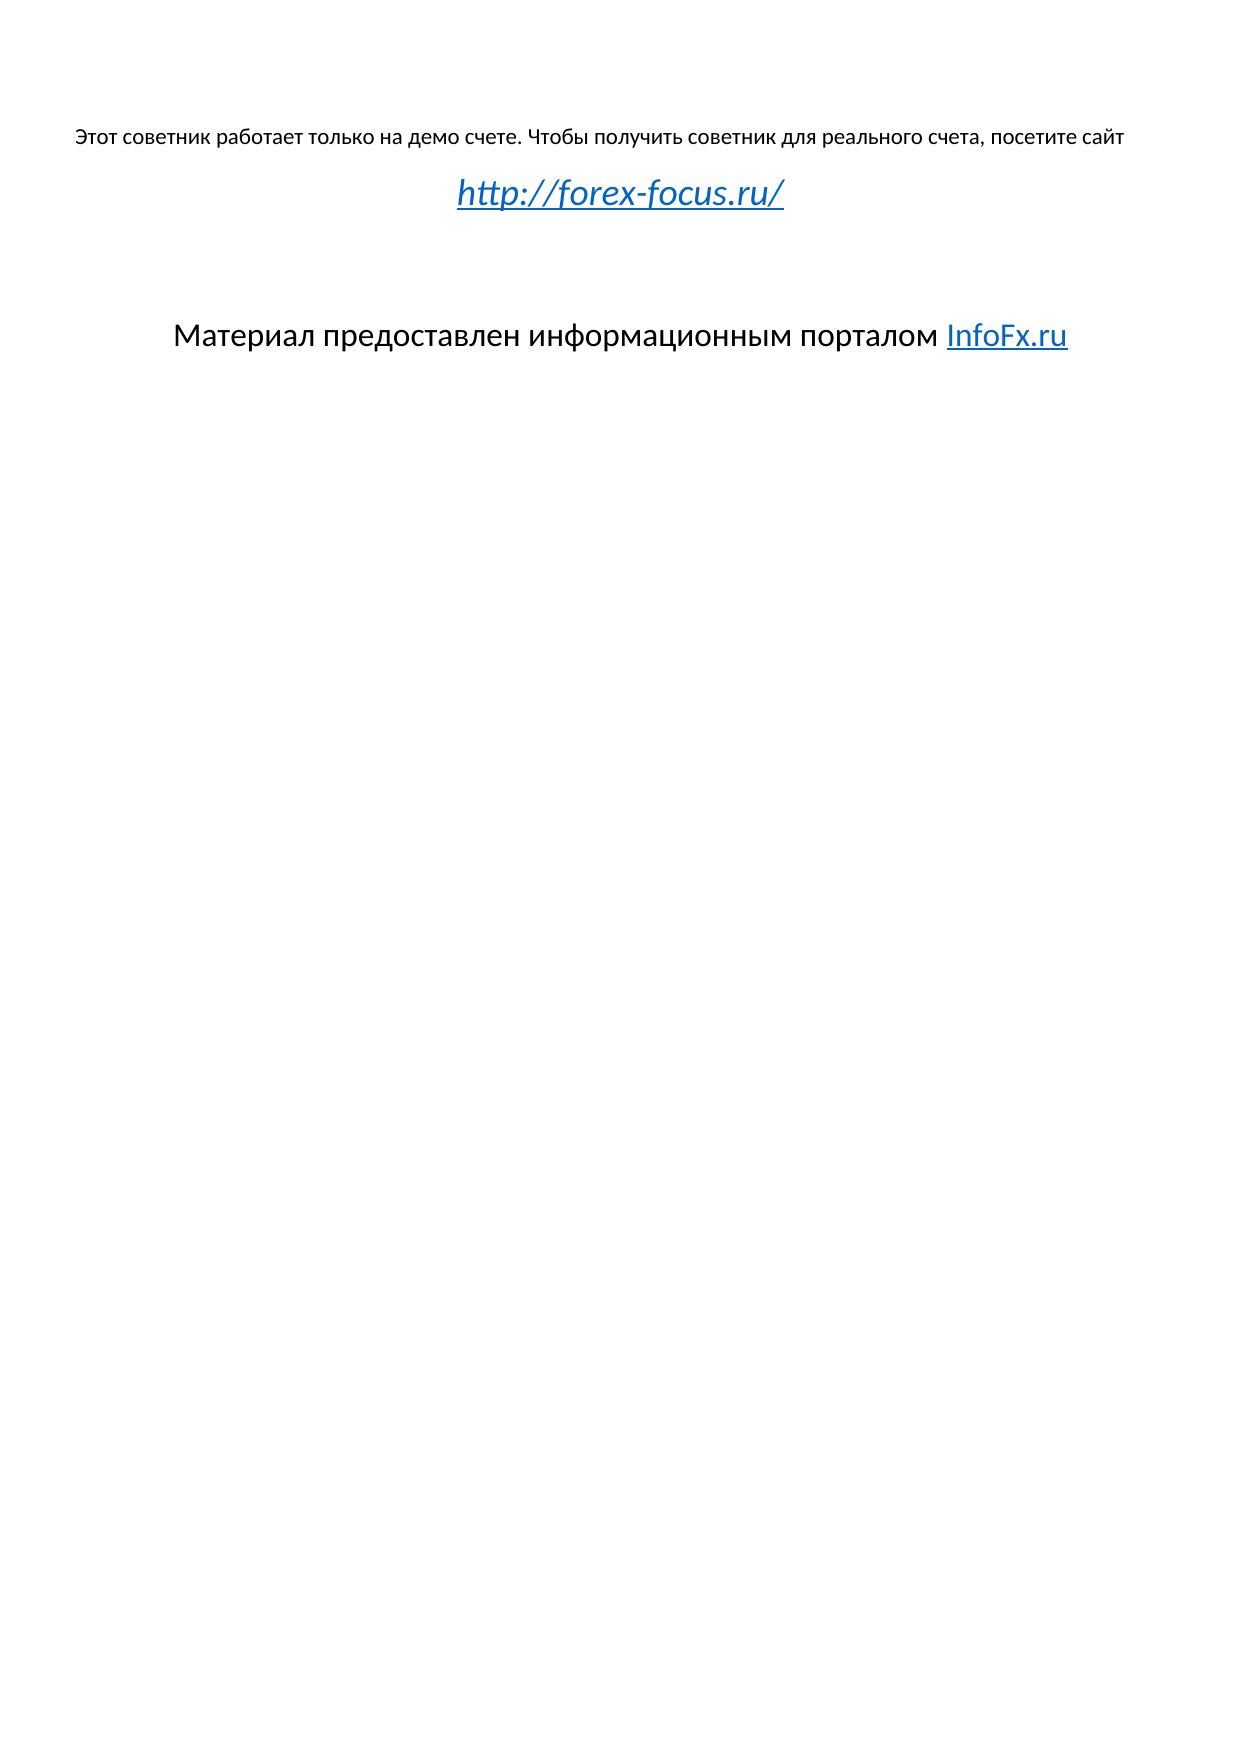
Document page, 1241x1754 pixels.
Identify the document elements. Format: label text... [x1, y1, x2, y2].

text Материал предоставлен информационным порталом InfoFx.ru [75, 313, 1165, 354]
text http://forex-focus.ru/ [75, 169, 1165, 214]
text Этот советник работает только на демо счете. Чтобы получить советник для реального счета, посетите сайт [75, 122, 1165, 150]
